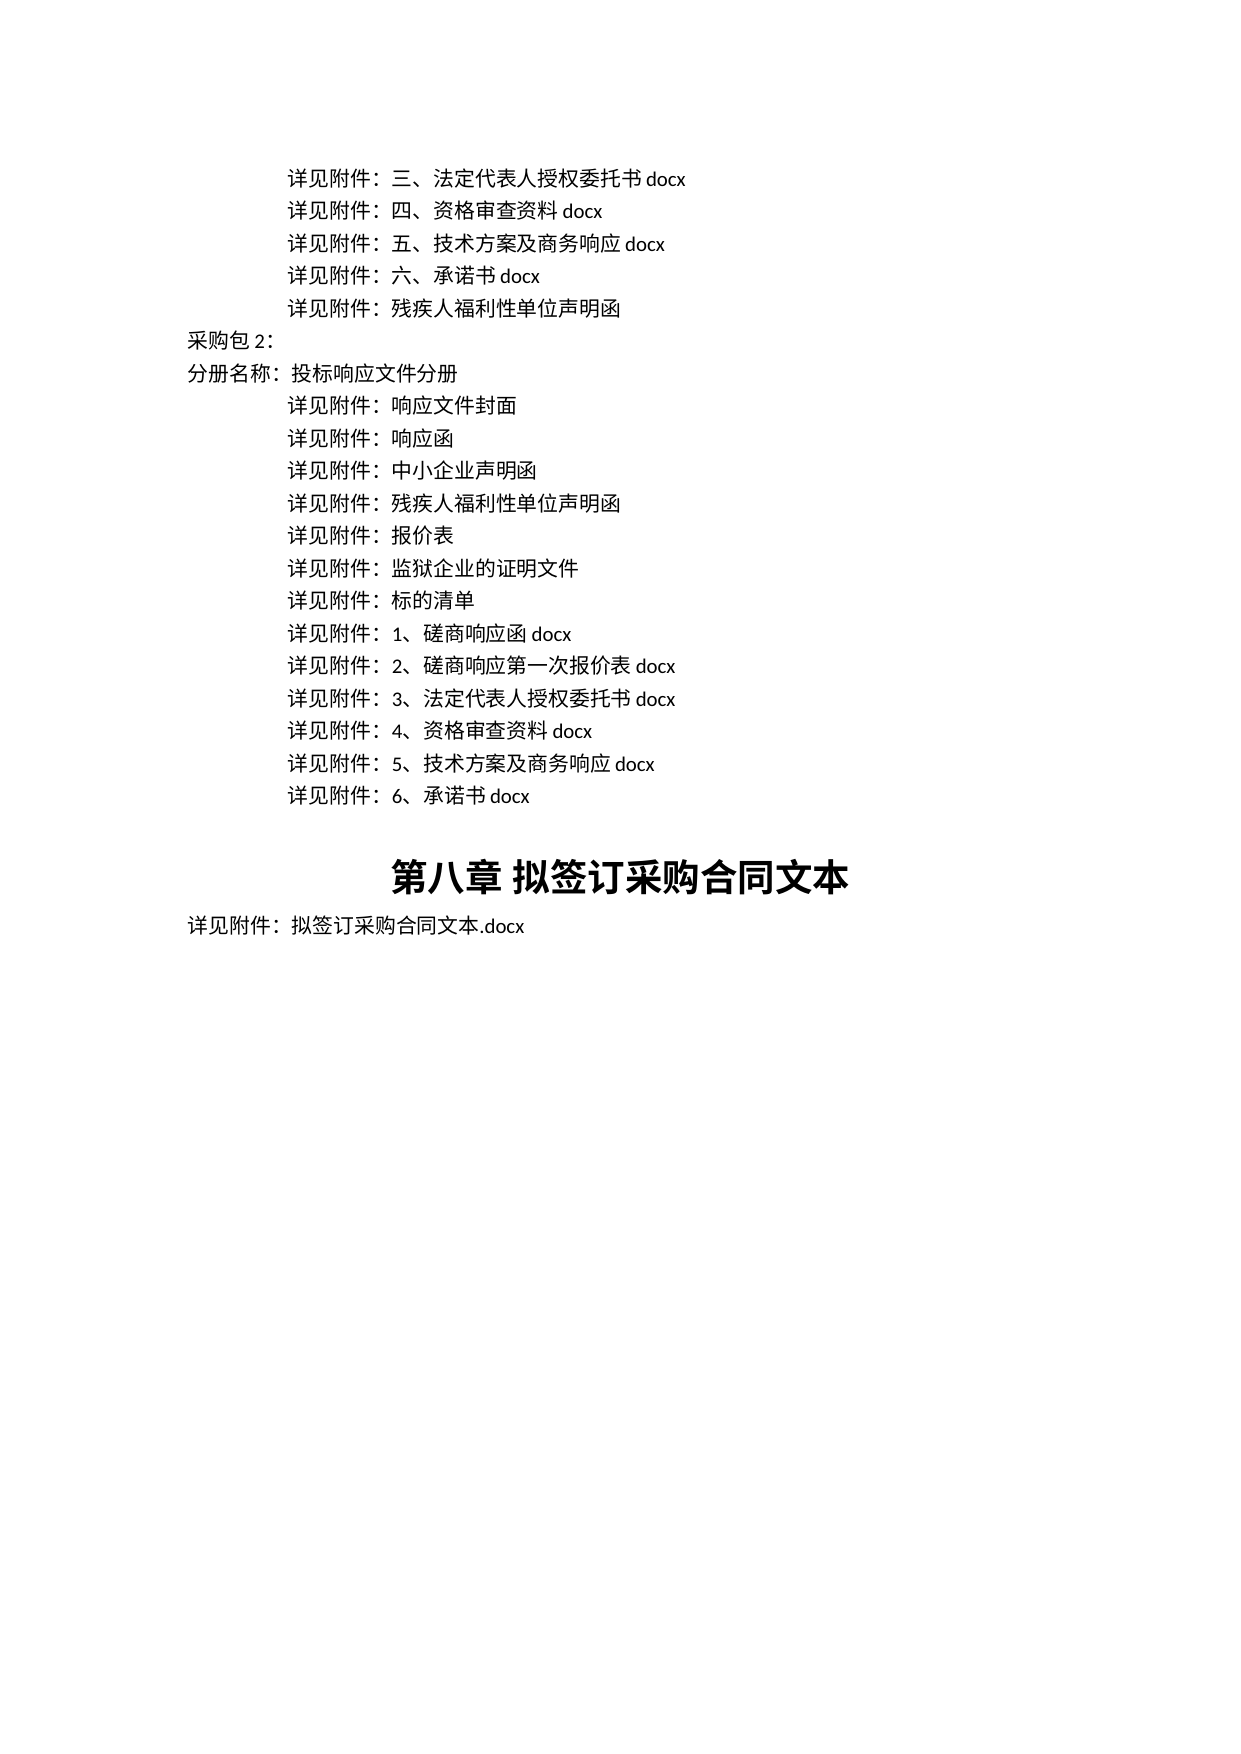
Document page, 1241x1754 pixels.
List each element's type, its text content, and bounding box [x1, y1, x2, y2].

text 详见附件：中小企业声明函 [187, 454, 1053, 487]
text 详见附件：2、磋商响应第一次报价表docx [187, 649, 1053, 682]
text 分册名称：投标响应文件分册 [187, 357, 1053, 389]
text 详见附件：3、法定代表人授权委托书docx [187, 682, 1053, 714]
text 详见附件：4、资格审查资料docx [187, 714, 1053, 747]
text 详见附件：拟签订采购合同文本.docx [187, 909, 1053, 942]
text 详见附件：残疾人福利性单位声明函 [187, 292, 1053, 324]
text 详见附件：三、法定代表人授权委托书docx [187, 162, 1053, 194]
text 第八章 拟签订采购合同文本 [187, 844, 1053, 909]
text 详见附件：监狱企业的证明文件 [187, 552, 1053, 584]
text 详见附件：5、技术方案及商务响应docx [187, 747, 1053, 779]
text 详见附件：标的清单 [187, 584, 1053, 617]
text 详见附件：报价表 [187, 519, 1053, 552]
text 详见附件：6、承诺书docx [187, 779, 1053, 812]
text 详见附件：1、磋商响应函docx [187, 617, 1053, 649]
text 详见附件：四、资格审查资料docx [187, 194, 1053, 227]
text 详见附件：六、承诺书docx [187, 259, 1053, 292]
text 详见附件：五、技术方案及商务响应docx [187, 227, 1053, 259]
text 采购包2： [187, 324, 1053, 357]
text 详见附件：响应文件封面 [187, 389, 1053, 422]
text 详见附件：响应函 [187, 422, 1053, 454]
text 详见附件：残疾人福利性单位声明函 [187, 487, 1053, 519]
